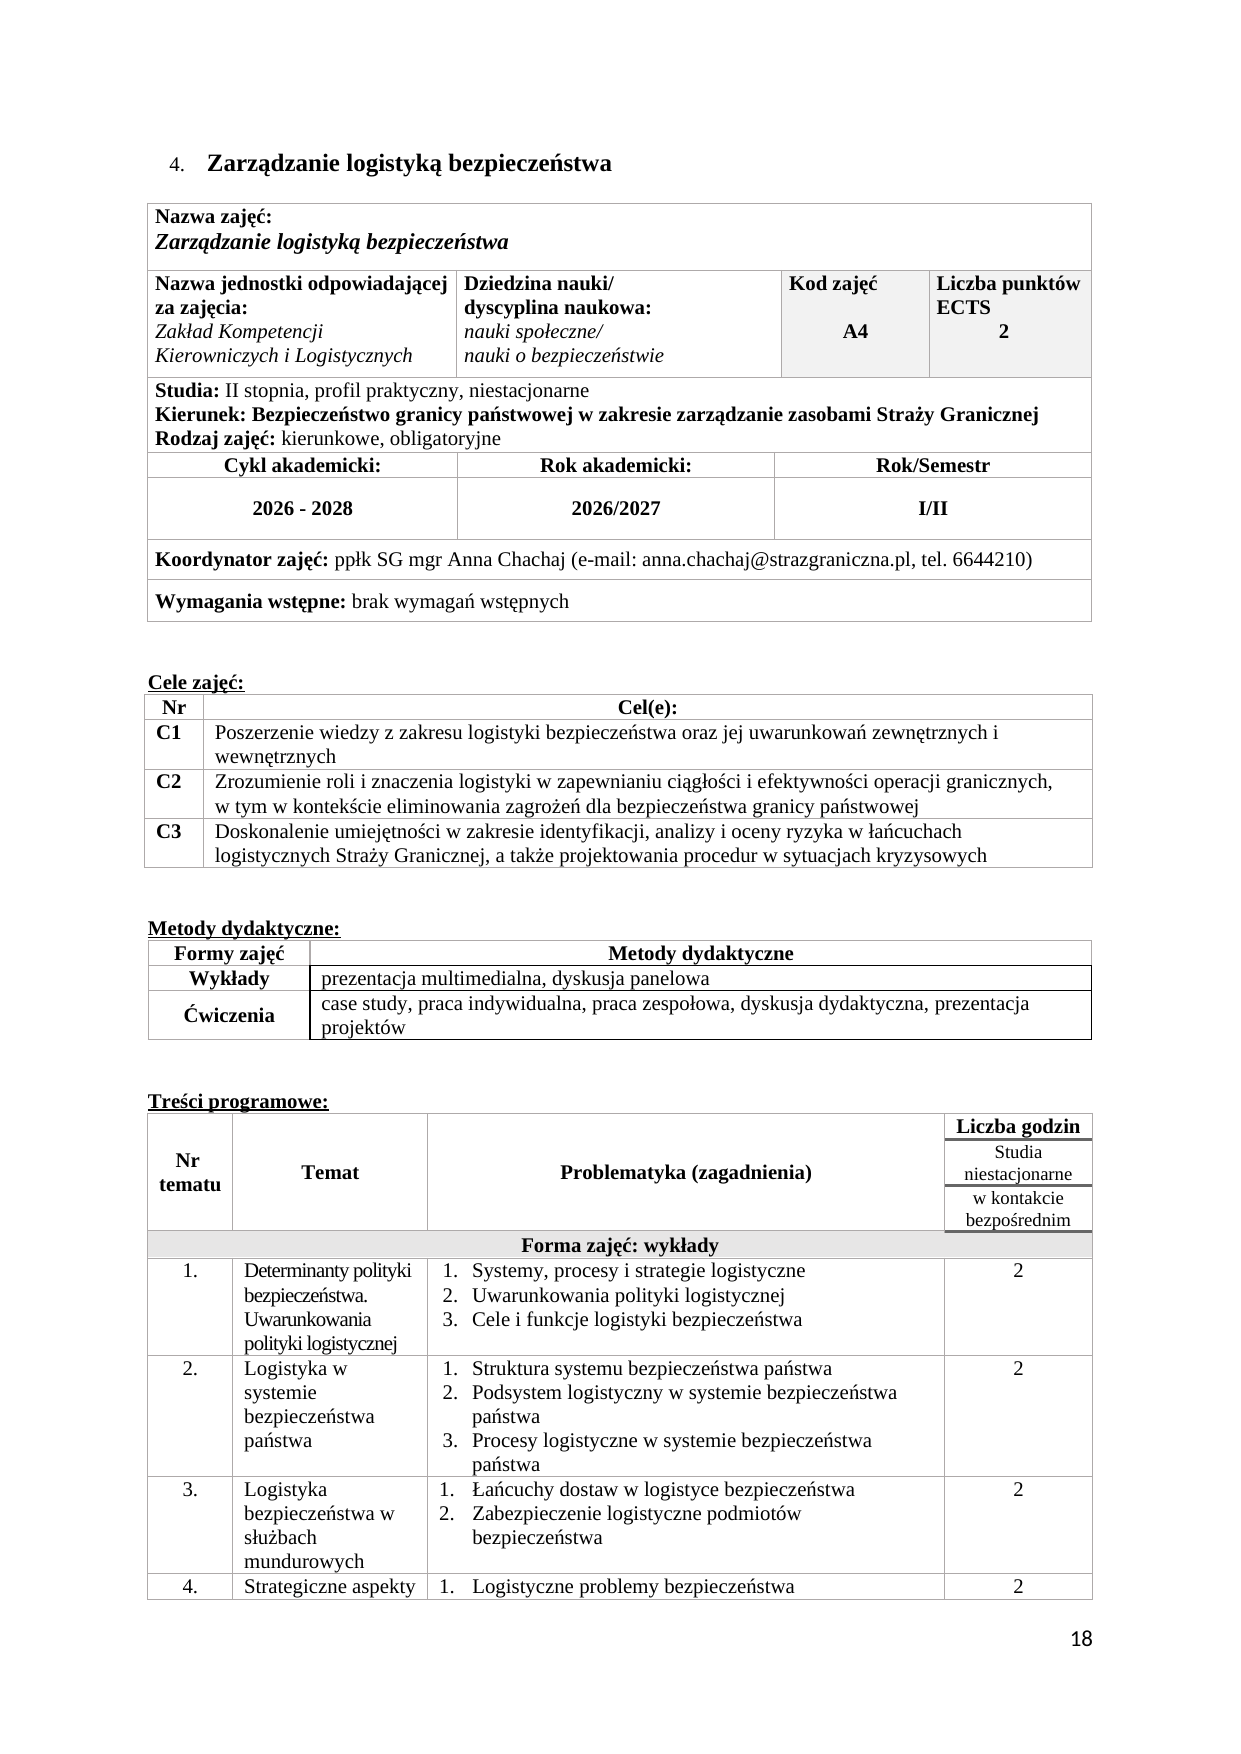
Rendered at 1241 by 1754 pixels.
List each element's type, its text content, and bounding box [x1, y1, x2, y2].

table_cell C3 [145, 819, 203, 867]
table_cell Dziedzina nauki/ dyscyplina naukowa: nauki społeczne/ nauki o bezpieczeństwie [457, 271, 781, 377]
table_header Metody dydaktyczne [311, 941, 1091, 965]
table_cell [428, 1574, 944, 1598]
table_cell 2. [148, 1356, 232, 1476]
table_cell Rok akademicki: [458, 453, 774, 477]
table_header Temat [233, 1114, 427, 1230]
text Cele zajęć: [148, 670, 1093, 694]
table_cell 2 [945, 1477, 1092, 1573]
table_header Problematyka (zagadnienia) [428, 1114, 944, 1230]
table_cell C1 [145, 720, 203, 768]
table_cell C2 [145, 770, 203, 818]
table_header Nr [145, 695, 203, 719]
table_cell Łańcuchy dostaw w logistyce bezpieczeństwa Zabezpieczenie logistyczne podmiotów bezpieczeństwa [428, 1477, 944, 1573]
table_header Liczba godzin [945, 1114, 1092, 1138]
table_header Formy zajęć [149, 941, 309, 965]
table_cell Koordynator zajęć: ppłk SG mgr Anna Chachaj (e-mail: anna.chachaj@strazgraniczna.pl, tel. 6644210) [148, 540, 1091, 579]
table_cell case study, praca indywidualna, praca zespołowa, dyskusja dydaktyczna, prezentacja projektów [311, 991, 1091, 1039]
table_cell Logistyka bezpieczeństwa w służbach mundurowych [233, 1477, 427, 1573]
list Zarządzanie logistyką bezpieczeństwa [169, 148, 1093, 176]
table_cell Wymagania wstępne: brak wymagań wstępnych [148, 580, 1091, 621]
table_cell 2 [945, 1259, 1092, 1355]
table_cell Systemy, procesy i strategie logistyczne Uwarunkowania polityki logistycznej Cele i funkcje logistyki bezpieczeństwa [428, 1259, 944, 1355]
table_cell 2 [945, 1574, 1092, 1598]
table_cell 2026/2027 [458, 478, 774, 538]
table_cell 4. [148, 1574, 232, 1598]
table_cell Logistyka w systemie bezpieczeństwa państwa [233, 1356, 427, 1476]
table_cell Doskonalenie umiejętności w zakresie identyfikacji, analizy i oceny ryzyka w łańcuchach logistycznych Straży Granicznej, a także projektowania procedur w sytuacjach kryzysowych [204, 819, 1092, 867]
table_cell I/II [775, 478, 1091, 538]
text Treści programowe: [148, 1088, 1093, 1113]
table_cell Rok/Semestr [775, 453, 1091, 477]
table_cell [233, 1574, 427, 1598]
table_cell Studia: II stopnia, profil praktyczny, niestacjonarne Kierunek: Bezpieczeństwo granicy państwowej w zakresie zarządzanie zasobami Straży Granicznej Rodzaj zajęć: kierunkowe, obligatoryjne [148, 378, 1091, 452]
table_cell 3. [148, 1477, 232, 1573]
table_cell prezentacja multimedialna, dyskusja panelowa [311, 966, 1091, 990]
table_cell Studia niestacjonarne [945, 1141, 1092, 1184]
table_header Nazwa zajęć: Zarządzanie logistyką bezpieczeństwa [148, 204, 1091, 270]
table_cell 2 [945, 1356, 1092, 1476]
table_header Cel(e): [204, 695, 1092, 719]
table_cell Kod zajęć A4 [782, 271, 929, 377]
text Metody dydaktyczne: [148, 916, 1093, 940]
table_cell 2026 - 2028 [148, 478, 457, 538]
table_cell 1. [148, 1259, 232, 1355]
table_cell Nazwa jednostki odpowiadającej za zajęcia: Zakład Kompetencji Kierowniczych i Logistycznych [148, 271, 456, 377]
table_cell Liczba punktów ECTS 2 [930, 271, 1091, 377]
table_cell Cykl akademicki: [148, 453, 457, 477]
table_cell Determinanty polityki bezpieczeństwa. Uwarunkowania polityki logistycznej [233, 1259, 427, 1355]
table_cell Forma zajęć: wykłady [148, 1231, 1092, 1257]
table_cell Ćwiczenia [149, 991, 309, 1039]
table_cell Zrozumienie roli i znaczenia logistyki w zapewnianiu ciągłości i efektywności operacji granicznych, w tym w kontekście eliminowania zagrożeń dla bezpieczeństwa granicy państwowej [204, 770, 1092, 818]
table_cell w kontakcie bezpośrednim [945, 1187, 1092, 1230]
table_cell Struktura systemu bezpieczeństwa państwa Podsystem logistyczny w systemie bezpieczeństwa państwa Procesy logistyczne w systemie bezpieczeństwa państwa [428, 1356, 944, 1476]
table_header Nr tematu [148, 1114, 232, 1230]
table_cell Poszerzenie wiedzy z zakresu logistyki bezpieczeństwa oraz jej uwarunkowań zewnętrznych i wewnętrznych [204, 720, 1092, 768]
table_cell Wykłady [149, 966, 309, 990]
